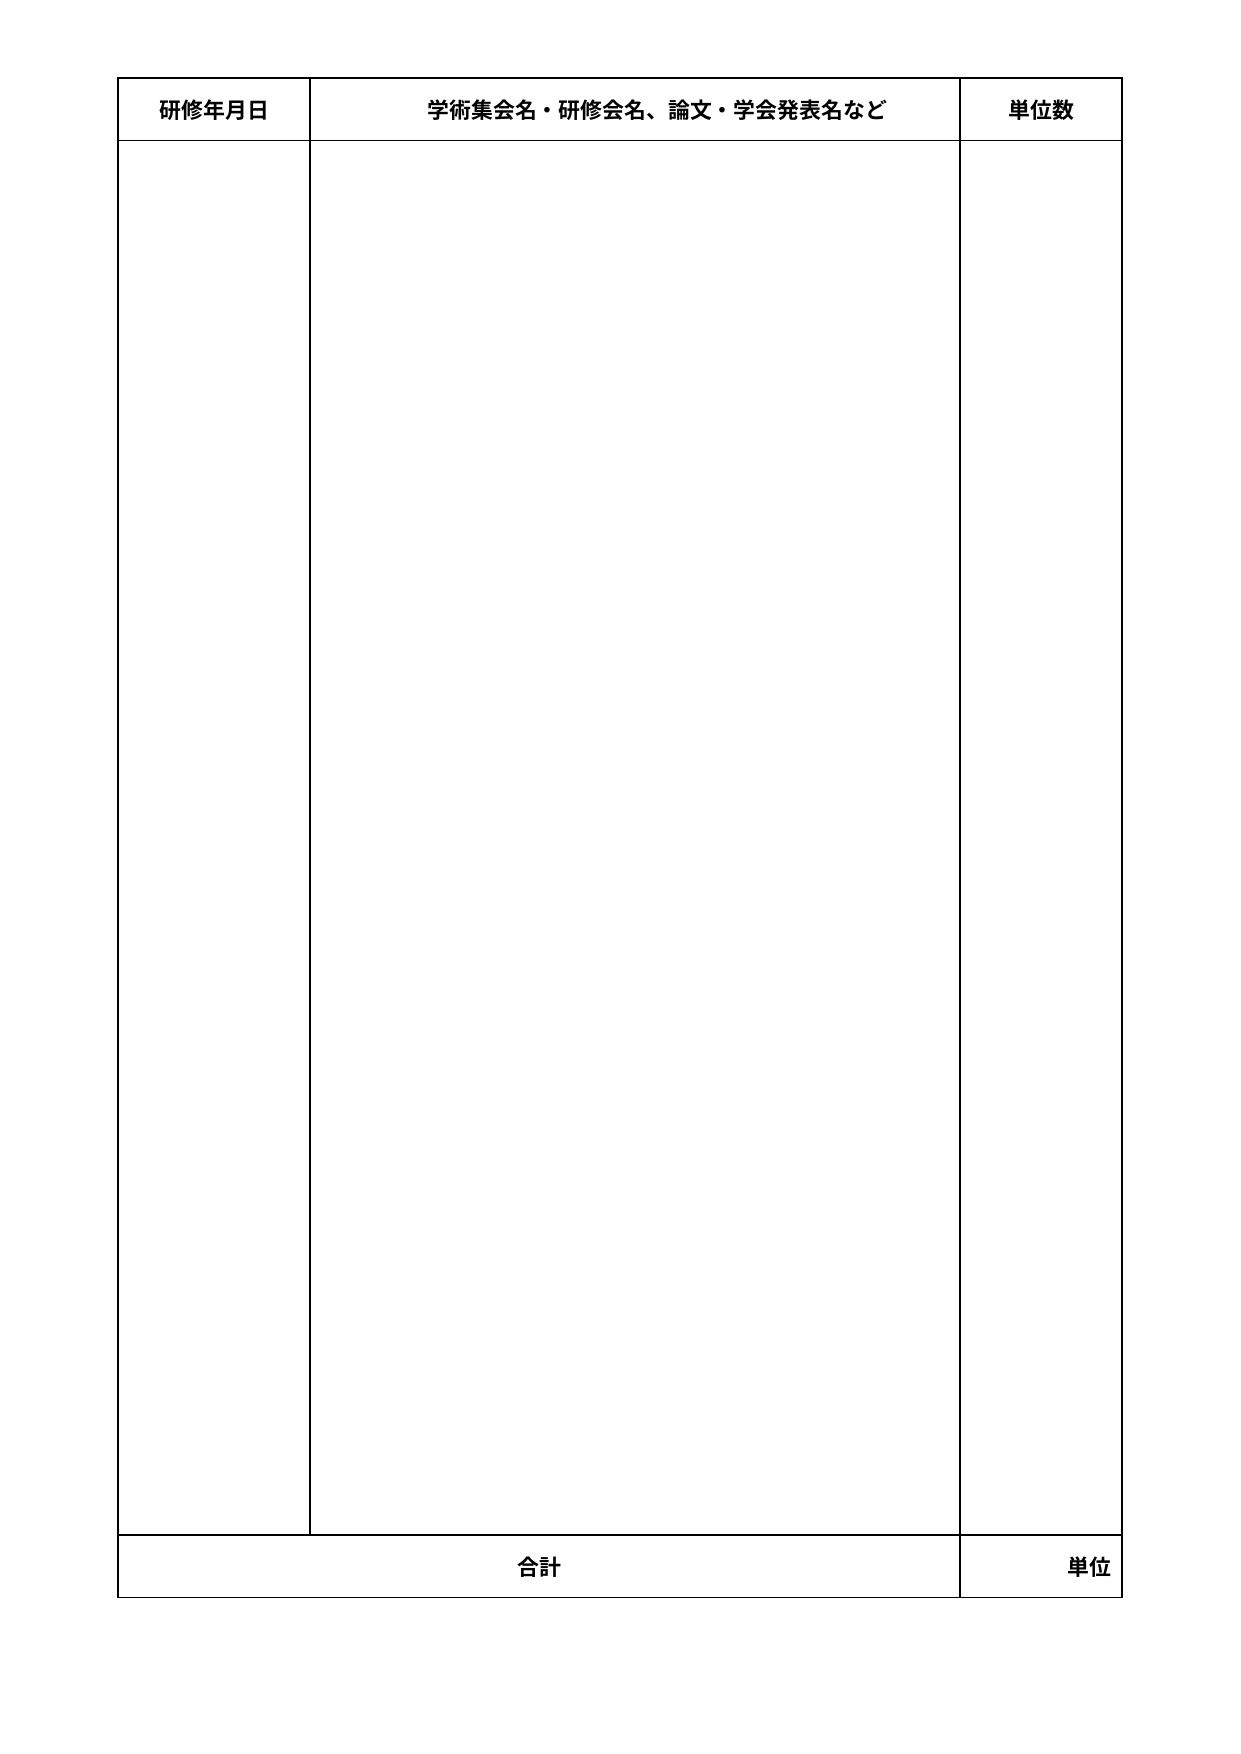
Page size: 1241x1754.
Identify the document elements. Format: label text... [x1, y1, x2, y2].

table_header 単位数 [961, 79, 1121, 140]
table_header 学術集会名・研修会名、論文・学会発表名など [311, 79, 959, 140]
table_cell [119, 141, 309, 1534]
table_cell [961, 141, 1121, 1534]
table_cell [311, 141, 959, 1534]
table_header 研修年月日 [119, 79, 309, 140]
table_cell 単位 [961, 1536, 1121, 1597]
table_cell 合計 [119, 1536, 959, 1597]
